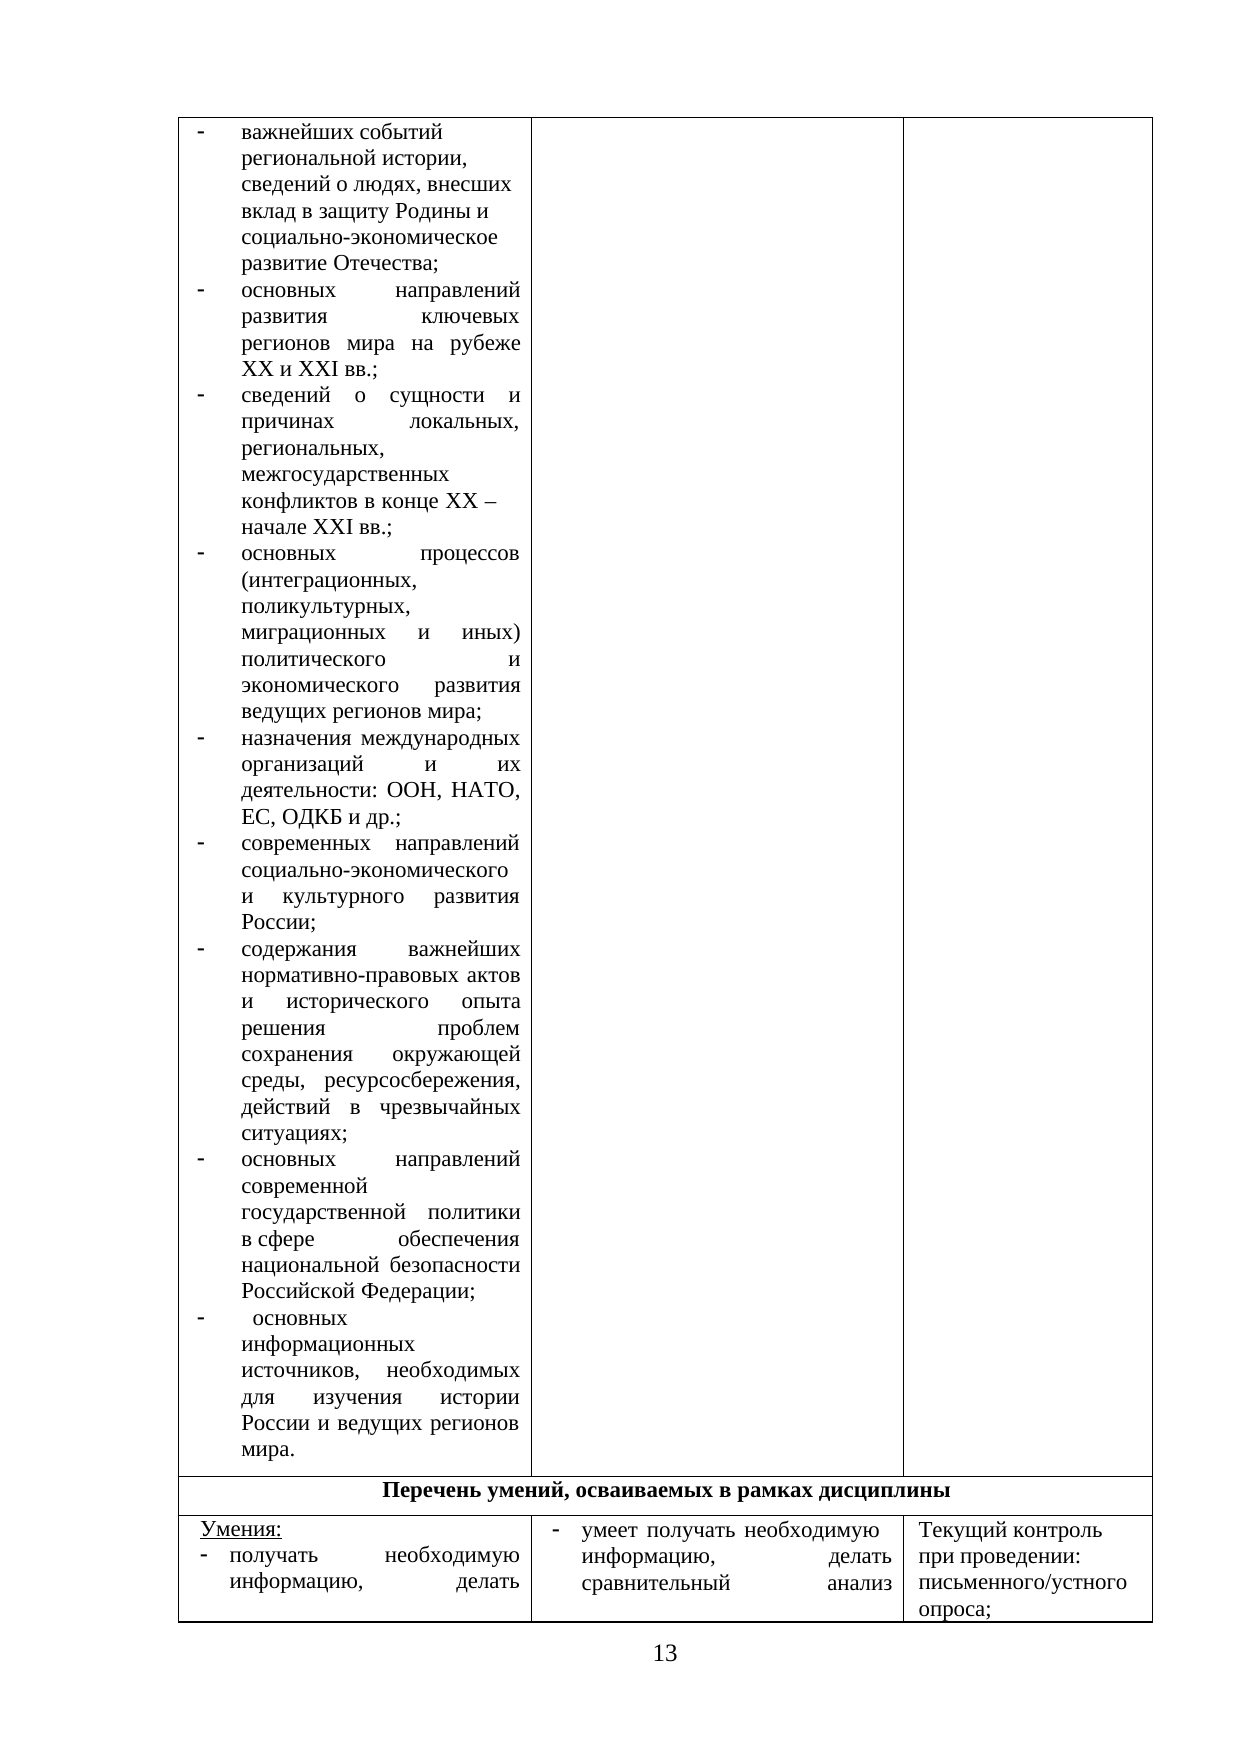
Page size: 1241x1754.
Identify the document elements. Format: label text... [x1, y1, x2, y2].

table_header важнейших событий региональной истории, сведений о людях, внесших вклад в защиту Родины и социально-экономическое развитие Отечества; основных направлений развития ключевых регионов мира на рубеже XX и XXI вв.; сведений о сущности и причинах локальных, региональных, межгосударственных конфликтов в конце XX – начале XXI вв.; основных процессов (интеграционных, поликультурных, миграционных и иных) политического и экономического развития ведущих регионов мира; назначения международных организаций и их деятельности: ООН, НАТО, ЕС, ОДКБ и др.; современных направлений социально-экономического и культурного развития России; содержания важнейших нормативно-правовых актов и исторического опыта решения проблем сохранения окружающей среды, ресурсосбережения, действий в чрезвычайных ситуациях; основных направлений современной государственной политики в сфере обеспечения национальной безопасности Российской Федерации; основных информационных источников, необходимых для изучения истории России и ведущих регионов мира. [179, 118, 531, 1476]
table_cell Умения: получать необходимую информацию, делать [179, 1516, 531, 1621]
table_cell умеет получать необходимую информацию, делать сравнительный анализ [532, 1516, 903, 1621]
table_cell Перечень умений, осваиваемых в рамках дисциплины [179, 1477, 1152, 1515]
table_header [904, 118, 1152, 1476]
table_cell Текущий контроль при проведении: письменного/устного опроса; [904, 1516, 1152, 1621]
table_header [532, 118, 903, 1476]
